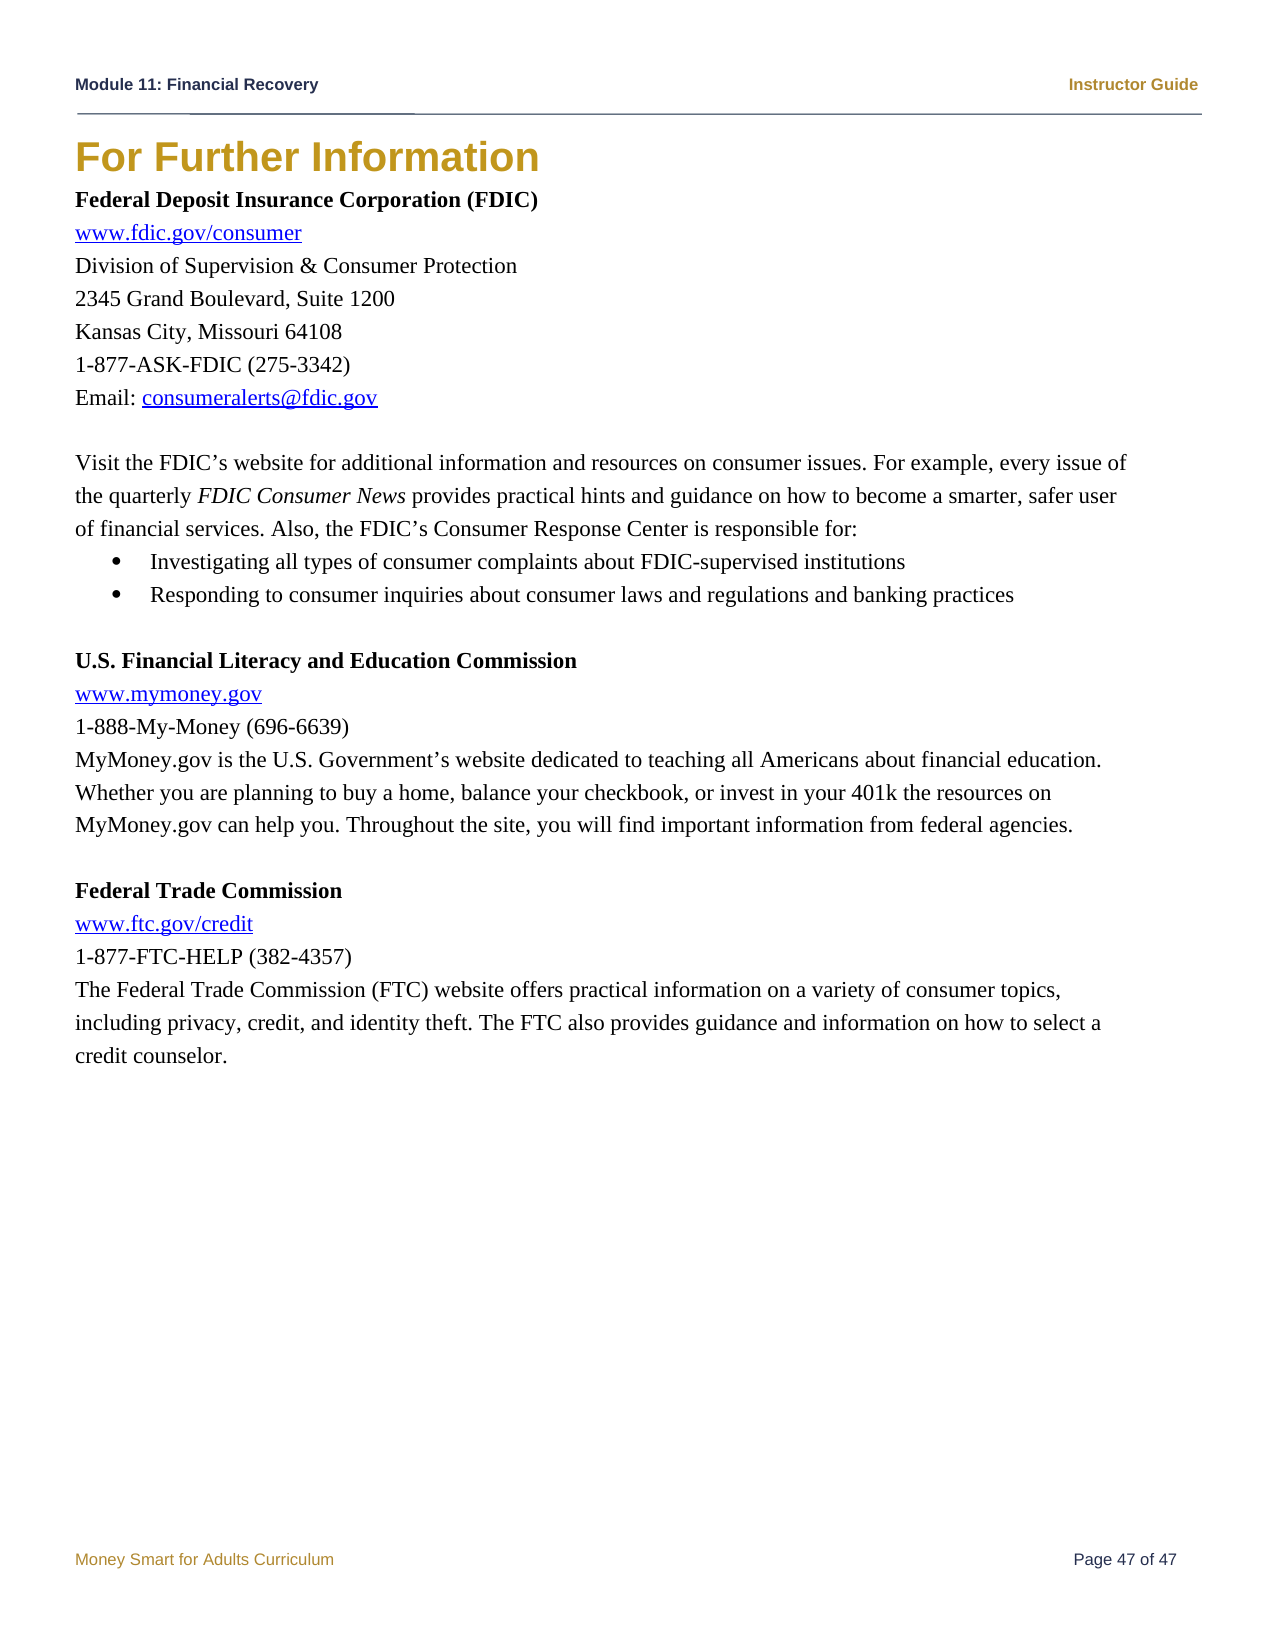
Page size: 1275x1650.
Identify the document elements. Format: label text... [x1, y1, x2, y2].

text 1-877-FTC-HELP (382-4357) [75, 943, 1131, 969]
text www.ftc.gov/credit [75, 910, 1131, 937]
text Division of Supervision & Consumer Protection [75, 252, 1131, 278]
text U.S. Financial Literacy and Education Commission [75, 647, 1131, 673]
text 2345 Grand Boulevard, Suite 1200 [75, 285, 1131, 311]
text 1-888-My-Money (696-6639) [75, 713, 1131, 739]
text 1-877-ASK-FDIC (275-3342) [75, 351, 1131, 377]
text www.mymoney.gov [75, 680, 1131, 706]
text The Federal Trade Commission (FTC) website offers practical information on a variety of consumer topics, including privacy, credit, and identity theft. The FTC also provides guidance and information on how to select a credit counselor. [75, 976, 1131, 1068]
text Email: consumeralerts@fdic.gov [75, 383, 1131, 410]
text www.fdic.gov/consumer [75, 219, 1131, 245]
text Federal Trade Commission [75, 877, 1131, 904]
text Visit the FDIC’s website for additional information and resources on consumer issues. For example, every issue of the quarterly FDIC Consumer News provides practical hints and guidance on how to become a smarter, safer user of financial services. Also, the FDIC’s Consumer Response Center is responsible for: [75, 449, 1131, 542]
list Responding to consumer inquiries about consumer laws and regulations and banking practices [112, 581, 1131, 607]
text Federal Deposit Insurance Corporation (FDIC) [75, 186, 1131, 212]
text Kansas City, Missouri 64108 [75, 318, 1131, 344]
text MyMoney.gov is the U.S. Government’s website dedicated to teaching all Americans about financial education. Whether you are planning to buy a home, balance your checkbook, or invest in your 401k the resources on MyMoney.gov can help you. Throughout the site, you will find important information from federal agencies. [75, 746, 1131, 838]
subtitle For Further Information [75, 132, 1200, 180]
list Investigating all types of consumer complaints about FDIC-supervised institutions [112, 548, 1131, 574]
